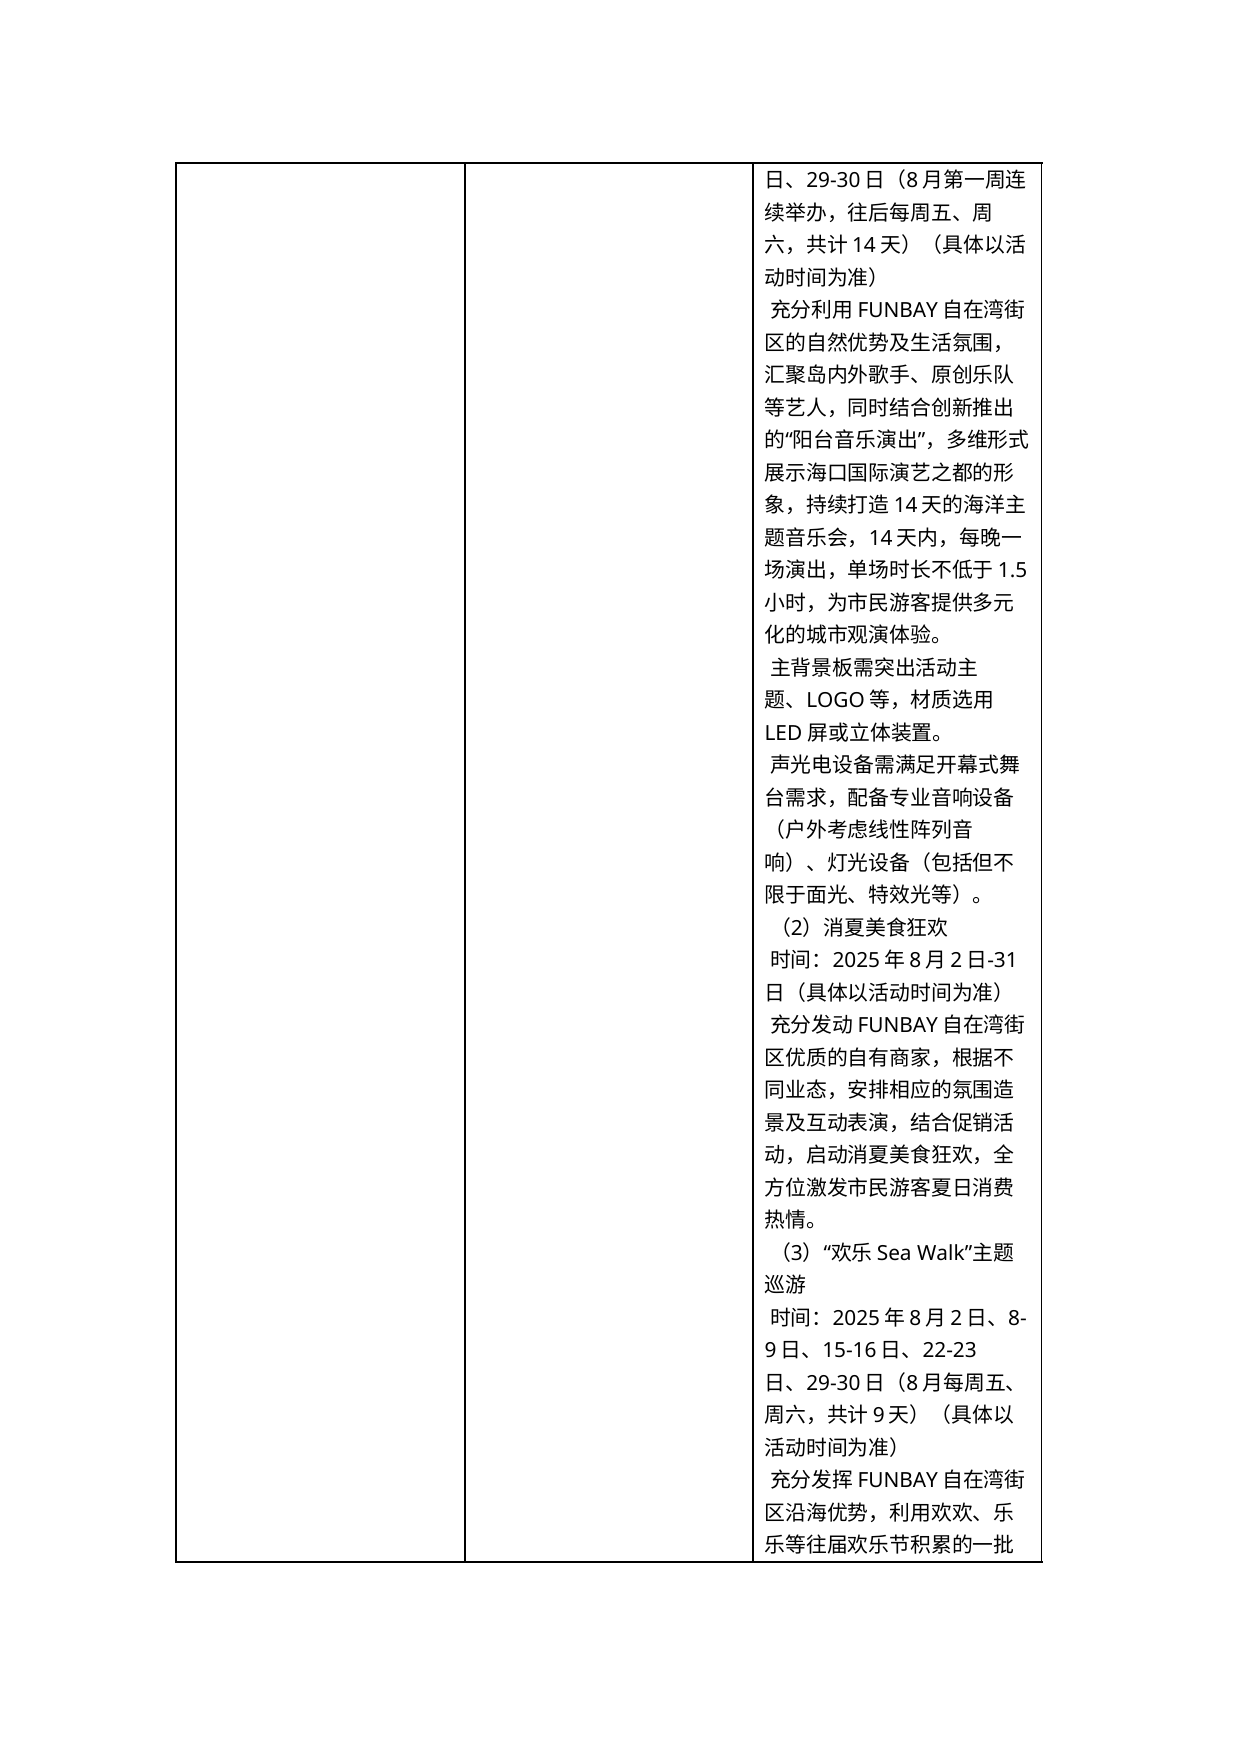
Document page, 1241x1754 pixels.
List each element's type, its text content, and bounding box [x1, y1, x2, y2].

table_cell [466, 164, 752, 1561]
table_cell 1 [177, 164, 464, 1561]
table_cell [754, 164, 1041, 1561]
